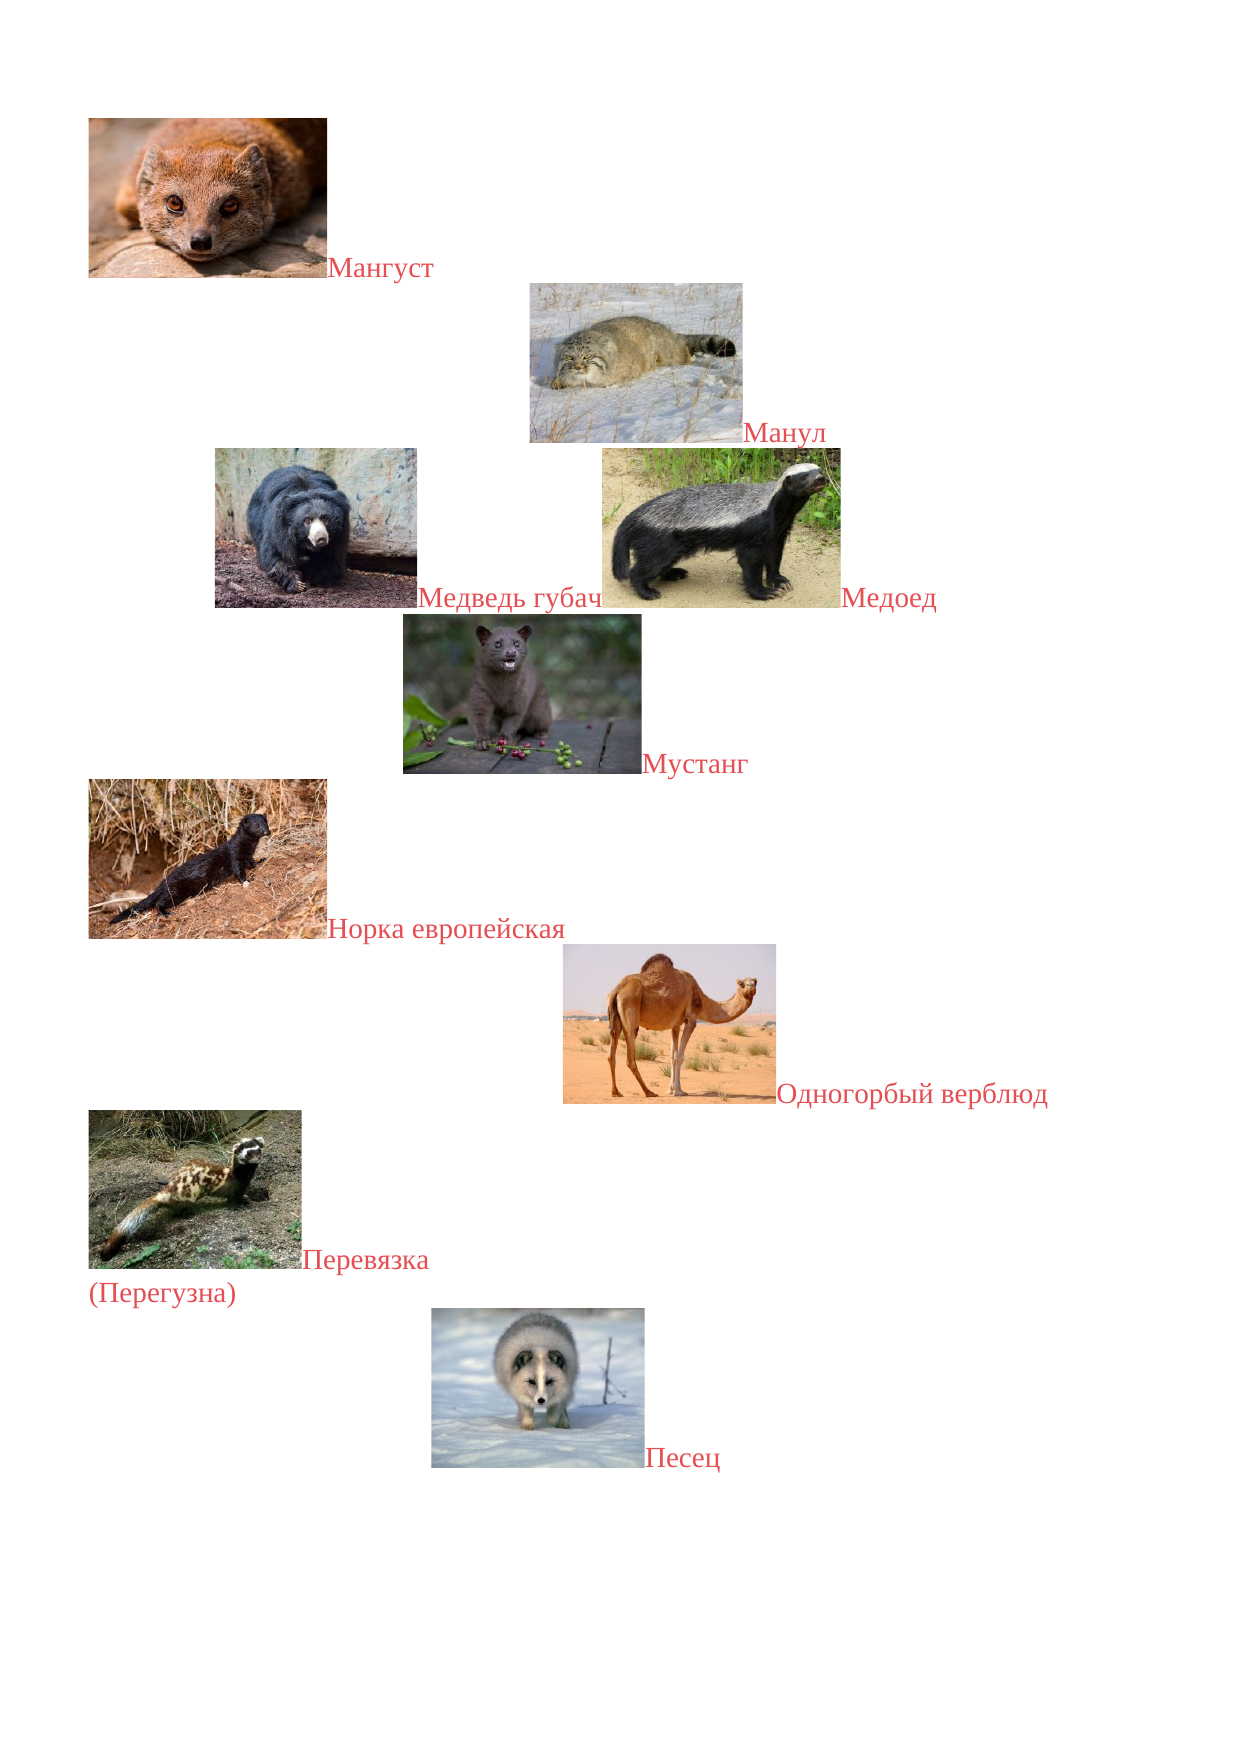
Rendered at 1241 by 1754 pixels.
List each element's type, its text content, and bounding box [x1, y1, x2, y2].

text Мангуст [88, 118, 1063, 283]
text Перевязка (Перегузна) [88, 1110, 1063, 1309]
text Песец [88, 1309, 1063, 1474]
picture [88, 1110, 302, 1269]
picture [88, 118, 328, 278]
text Норка европейская [88, 779, 1063, 945]
picture [602, 448, 841, 608]
picture [214, 448, 418, 608]
picture [403, 614, 642, 774]
text Одногорбый верблюд [88, 945, 1063, 1110]
text Мустанг [88, 614, 1063, 779]
picture [562, 944, 777, 1104]
picture [88, 779, 328, 939]
picture [529, 283, 743, 443]
text Манул [88, 283, 1063, 449]
picture [431, 1308, 645, 1468]
